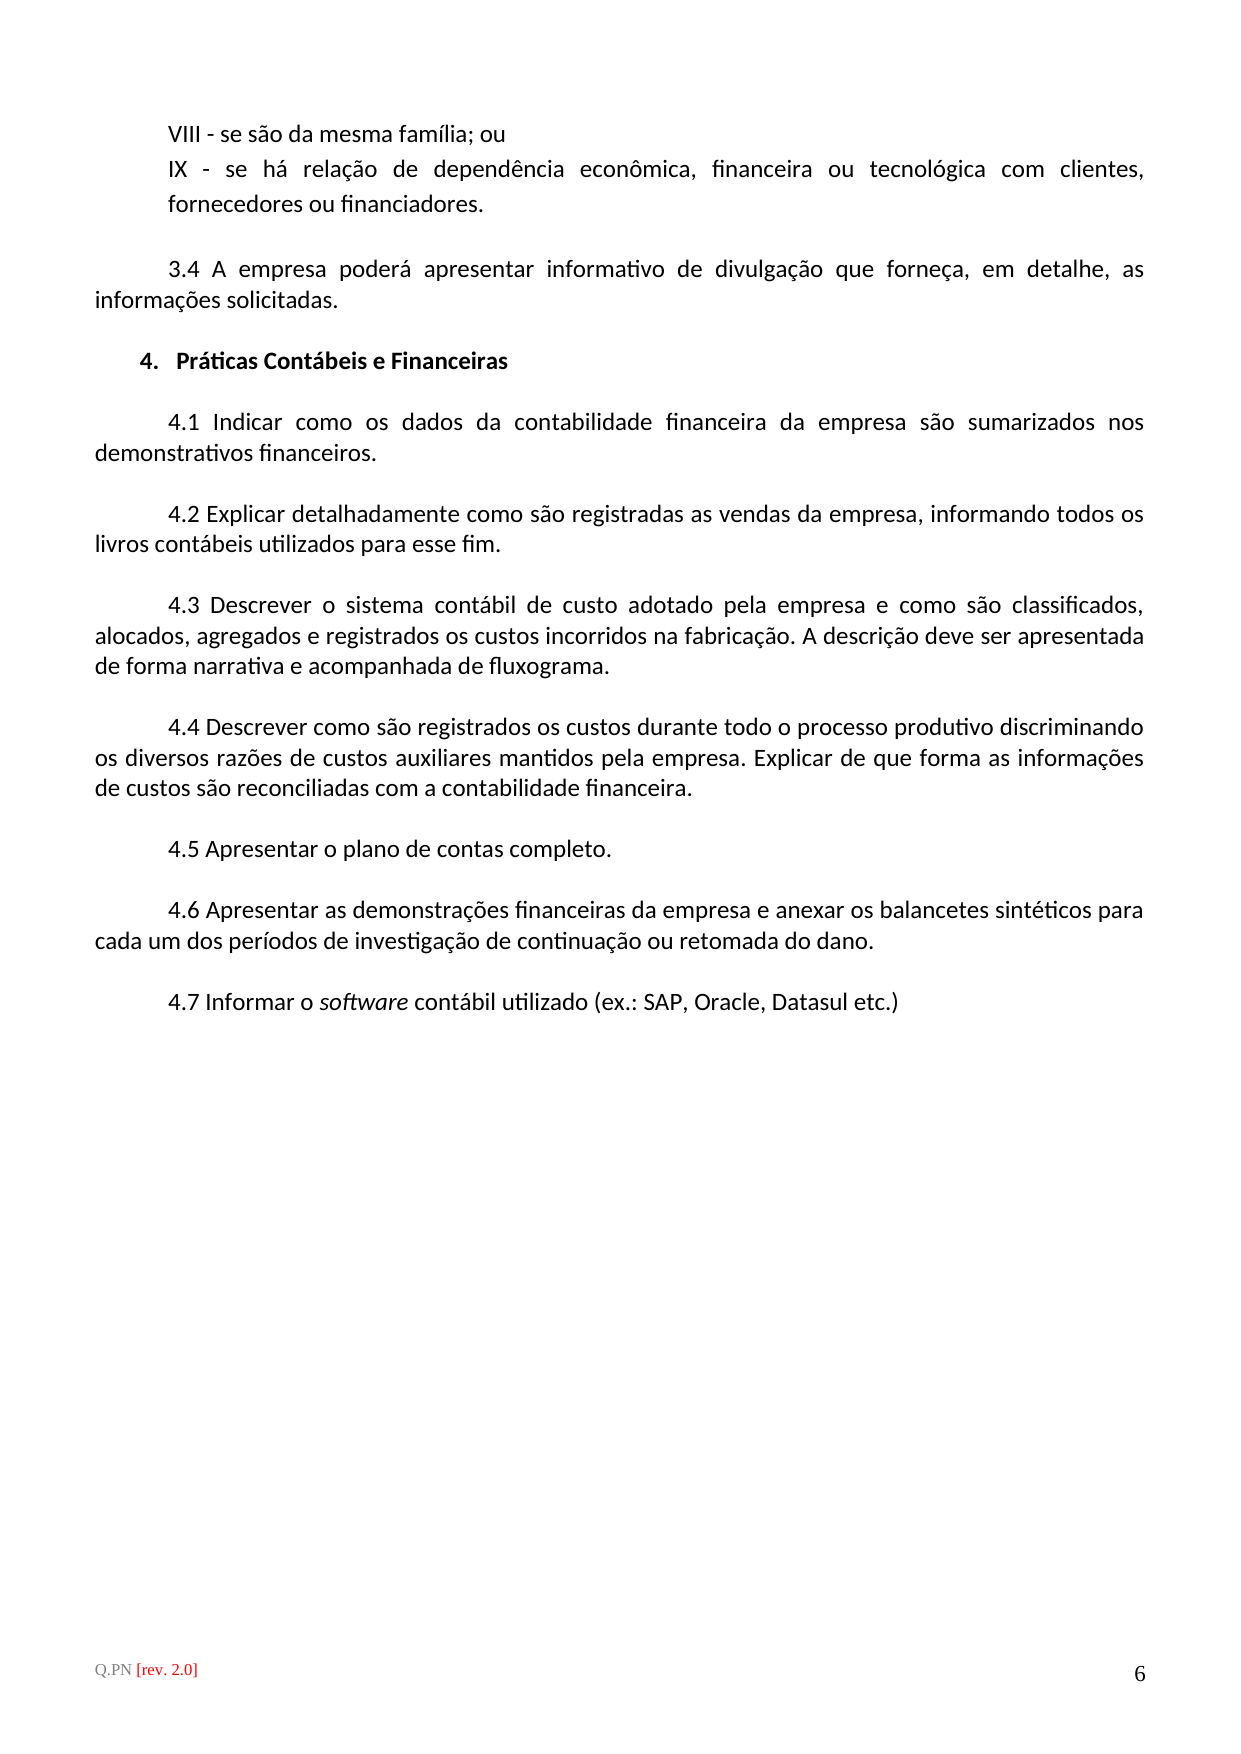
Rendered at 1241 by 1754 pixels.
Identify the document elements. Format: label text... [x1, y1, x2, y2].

text IX - se há relação de dependência econômica, financeira ou tecnológica com clientes, fornecedores ou financiadores. [168, 153, 1146, 219]
text 3.4 A empresa poderá apresentar informativo de divulgação que forneça, em detalhe, as informações solicitadas. [94, 254, 1146, 315]
text 4.6 Apresentar as demonstrações financeiras da empresa e anexar os balancetes sintéticos para cada um dos períodos de investigação de continuação ou retomada do dano. [94, 894, 1146, 956]
text VIII - se são da mesma família; ou [168, 118, 1146, 149]
text 4. Práticas Contábeis e Financeiras [94, 345, 1146, 376]
text 4.4 Descrever como são registrados os custos durante todo o processo produtivo discriminando os diversos razões de custos auxiliares mantidos pela empresa. Explicar de que forma as informações de custos são reconciliadas com a contabilidade financeira. [94, 711, 1146, 803]
list 4.1 Indicar como os dados da contabilidade financeira da empresa são sumarizados nos demonstrativos financeiros. [94, 406, 1146, 467]
text 4.7 Informar o software contábil utilizado (ex.: SAP, Oracle, Datasul etc.) [94, 986, 1146, 1017]
text 4.3 Descrever o sistema contábil de custo adotado pela empresa e como são classificados, alocados, agregados e registrados os custos incorridos na fabricação. A descrição deve ser apresentada de forma narrativa e acompanhada de fluxograma. [94, 589, 1146, 681]
list 4.2 Explicar detalhadamente como são registradas as vendas da empresa, informando todos os livros contábeis utilizados para esse fim. [94, 498, 1146, 559]
text 4.5 Apresentar o plano de contas completo. [94, 833, 1146, 864]
